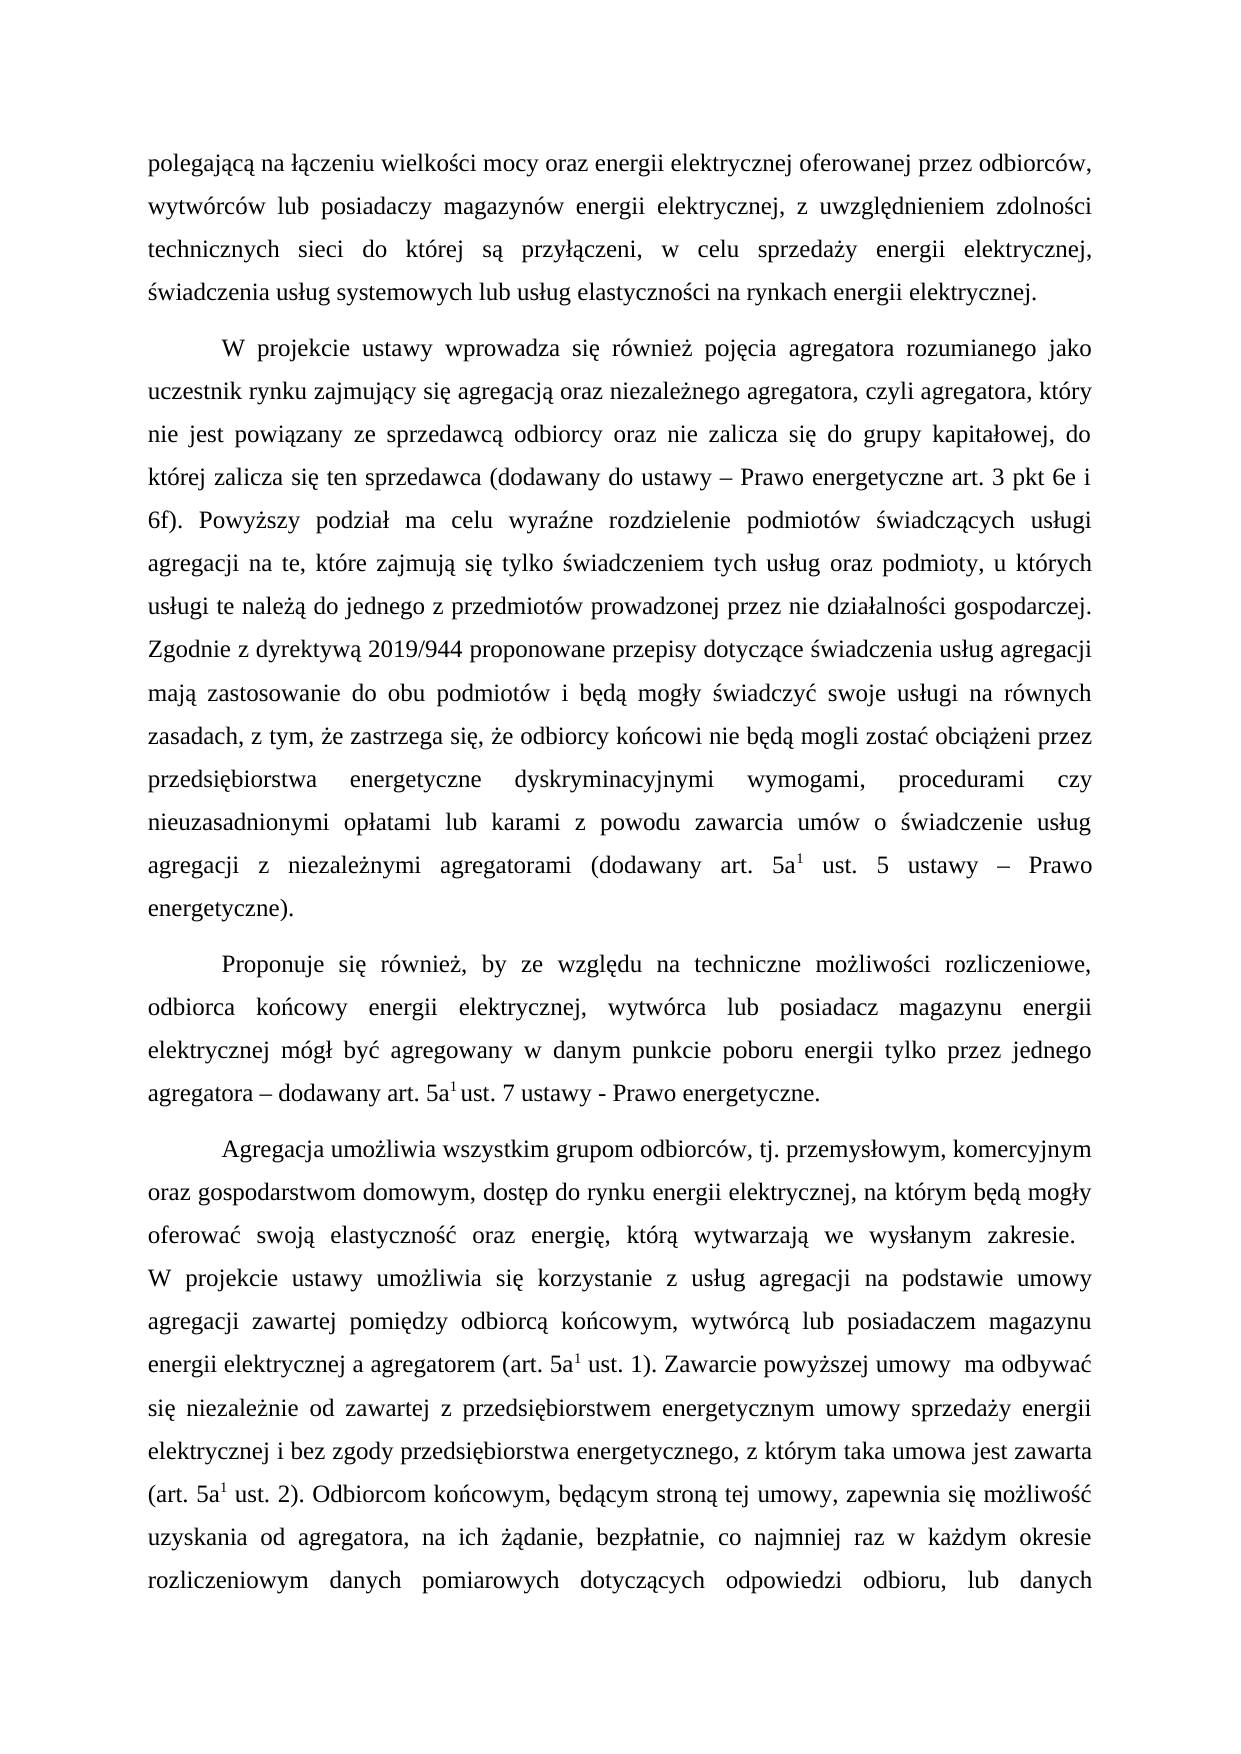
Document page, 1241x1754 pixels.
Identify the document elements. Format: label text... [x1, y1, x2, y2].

text W projekcie ustawy wprowadza się również pojęcia agregatora rozumianego jako uczestnik rynku zajmujący się agregacją oraz niezależnego agregatora, czyli agregatora, który nie jest powiązany ze sprzedawcą odbiorcy oraz nie zalicza się do grupy kapitałowej, do której zalicza się ten sprzedawca (dodawany do ustawy – Prawo energetyczne art. 3 pkt 6e i 6f). Powyższy podział ma celu wyraźne rozdzielenie podmiotów świadczących usługi agregacji na te, które zajmują się tylko świadczeniem tych usług oraz podmioty, u których usługi te należą do jednego z przedmiotów prowadzonej przez nie działalności gospodarczej. Zgodnie z dyrektywą 2019/944 proponowane przepisy dotyczące świadczenia usług agregacji mają zastosowanie do obu podmiotów i będą mogły świadczyć swoje usługi na równych zasadach, z tym, że zastrzega się, że odbiorcy końcowi nie będą mogli zostać obciążeni przez przedsiębiorstwa energetyczne dyskryminacyjnymi wymogami, procedurami czy nieuzasadnionymi opłatami lub karami z powodu zawarcia umów o świadczenie usług agregacji z niezależnymi agregatorami (dodawany art. 5a1 ust. 5 ustawy – Prawo energetyczne). [148, 333, 1093, 922]
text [148, 1134, 1093, 1594]
text Proponuje się również, by ze względu na techniczne możliwości rozliczeniowe, odbiorca końcowy energii elektrycznej, wytwórca lub posiadacz magazynu energii elektrycznej mógł być agregowany w danym punkcie poboru energii tylko przez jednego agregatora – dodawany art. 5a1 ust. 7 ustawy - Prawo energetyczne. [148, 949, 1093, 1107]
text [148, 148, 1093, 306]
